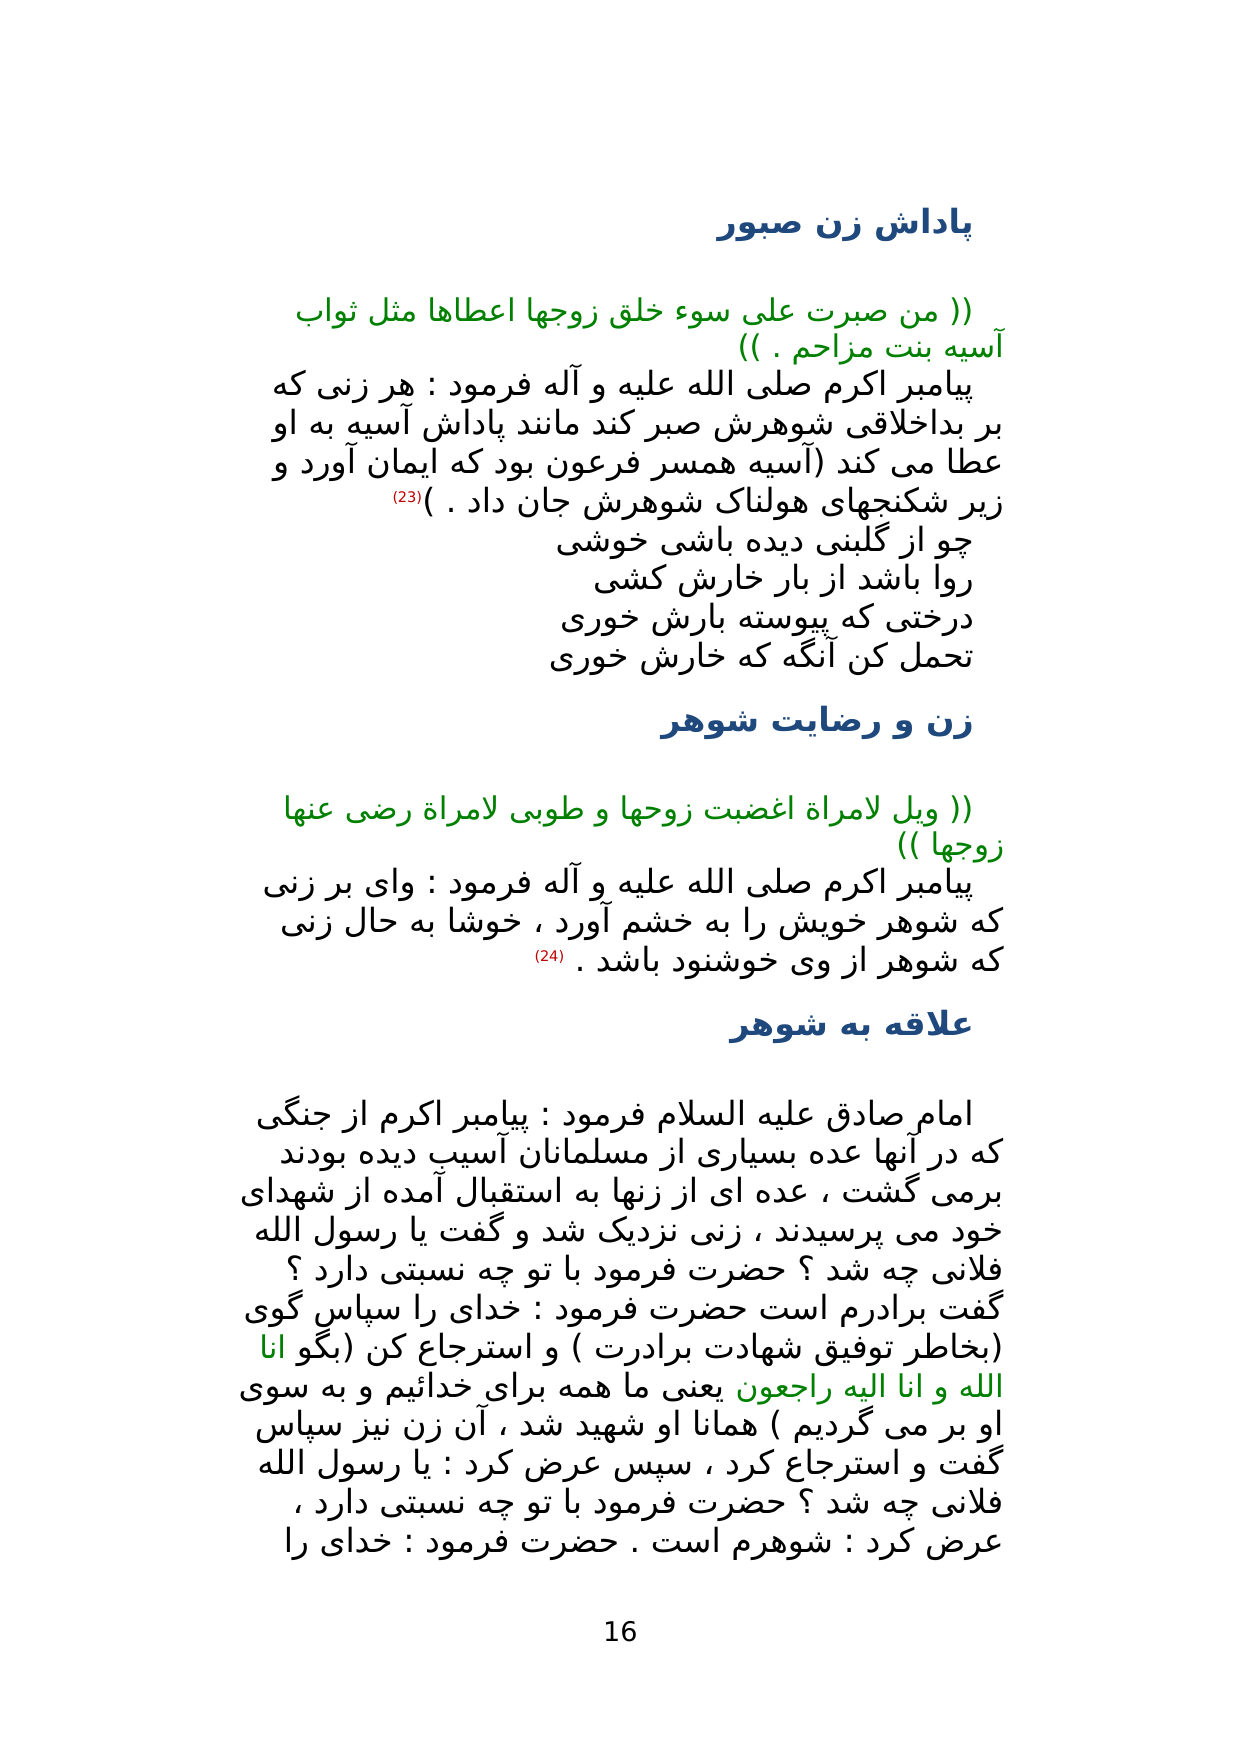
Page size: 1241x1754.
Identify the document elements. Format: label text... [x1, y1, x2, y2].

text (( ویل لامراة اغضبت زوحها و طوبی لامراة رضی عنها زوجها )) [236, 790, 1004, 863]
subtitle علاقه به شوهر [236, 1004, 1004, 1043]
text تحمل کن آنگه که خارش خوری [236, 637, 1004, 675]
text (( من صبرت علی سوء خلق زوجها اعطاها مثل ثواب آسیه بنت مزاحم . )) [236, 292, 1004, 364]
subtitle زن و رضایت شوهر [236, 700, 1004, 739]
text چو از گلبنی دیده باشی خوشی [236, 520, 1004, 559]
subtitle پاداش زن صبور [236, 202, 1004, 241]
text پیامبر اکرم صلی الله علیه و آله فرمود : هر زنی که بر بداخلاقی شوهرش صبر کند مانند پاداش آسیه به او عطا می کند (آسیه همسر فرعون بود که ایمان آورد و زیر شکنجهای هولناک شوهرش جان داد . )(23) [236, 364, 1004, 520]
text روا باشد از بار خارش کشی [236, 559, 1004, 598]
text درختی که پیوسته بارش خوری [236, 598, 1004, 637]
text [236, 1094, 1004, 1560]
text پیامبر اکرم صلی الله علیه و آله فرمود : وای بر زنی که شوهر خویش را به خشم آورد ، خوشا به حال زنی که شوهر از وی خوشنود باشد . (24) [236, 863, 1004, 979]
